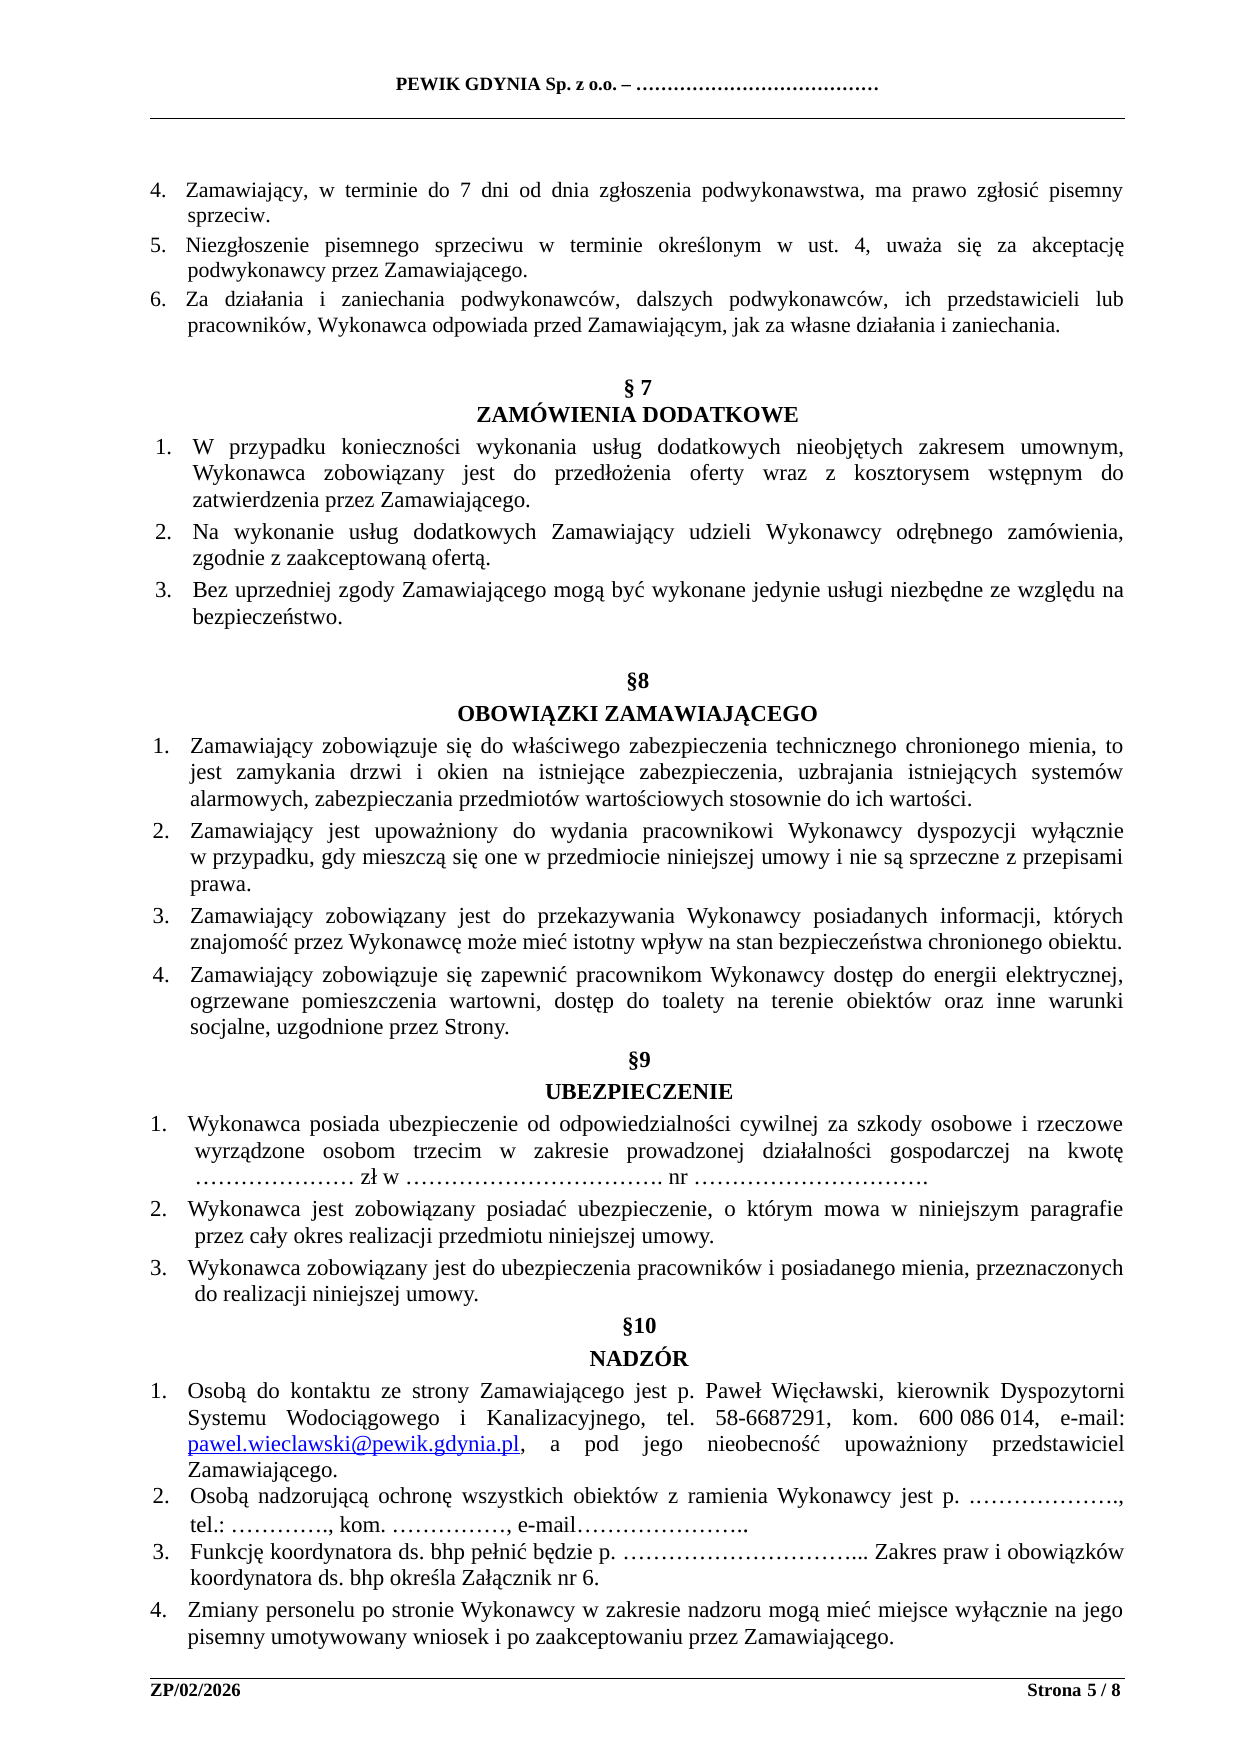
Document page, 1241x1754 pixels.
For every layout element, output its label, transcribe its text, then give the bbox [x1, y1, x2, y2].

list Za działania i zaniechania podwykonawców, dalszych podwykonawców, ich przedstawicieli lub pracowników, Wykonawca odpowiada przed Zamawiającym, jak za własne działania i zaniechania. [150, 286, 1125, 337]
text §9 [150, 1046, 1128, 1072]
list Zmiany personelu po stronie Wykonawcy w zakresie nadzoru mogą mieć miejsce wyłącznie na jego pisemny umotywowany wniosek i po zaakceptowaniu przez Zamawiającego. [150, 1596, 1125, 1649]
list Na wykonanie usług dodatkowych Zamawiający udzieli Wykonawcy odrębnego zamówienia, zgodnie z zaakceptowaną ofertą. [155, 518, 1125, 571]
text UBEZPIECZENIE [150, 1078, 1128, 1104]
list Zamawiający, w terminie do 7 dni od dnia zgłoszenia podwykonawstwa, ma prawo zgłosić pisemny sprzeciw. [150, 177, 1125, 228]
list Funkcję koordynatora ds. bhp pełnić będzie p. …………………………... Zakres praw i obowiązków koordynatora ds. bhp określa Załącznik nr 6. [152, 1538, 1125, 1590]
text ZAMÓWIENIA DODATKOWE [150, 401, 1125, 427]
list Zamawiający jest upoważniony do wydania pracownikowi Wykonawcy dyspozycji wyłącznie w przypadku, gdy mieszczą się one w przedmiocie niniejszej umowy i nie są sprzeczne z przepisami prawa. [152, 817, 1125, 896]
list W przypadku konieczności wykonania usług dodatkowych nieobjętych zakresem umownym, Wykonawca zobowiązany jest do przedłożenia oferty wraz z kosztorysem wstępnym do zatwierdzenia przez Zamawiającego. [155, 433, 1125, 512]
text NADZÓR [150, 1345, 1128, 1371]
text §8 [150, 667, 1125, 694]
list Zamawiający zobowiązany jest do przekazywania Wykonawcy posiadanych informacji, których znajomość przez Wykonawcę może mieć istotny wpływ na stan bezpieczeństwa chronionego obiektu. [152, 902, 1125, 955]
list Niezgłoszenie pisemnego sprzeciwu w terminie określonym w ust. 4, uważa się za akceptację podwykonawcy przez Zamawiającego. [150, 232, 1125, 282]
list Zamawiający zobowiązuje się zapewnić pracownikom Wykonawcy dostęp do energii elektrycznej, ogrzewane pomieszczenia wartowni, dostęp do toalety na terenie obiektów oraz inne warunki socjalne, uzgodnione przez Strony. [152, 961, 1125, 1040]
list Zamawiający zobowiązuje się do właściwego zabezpieczenia technicznego chronionego mienia, to jest zamykania drzwi i okien na istniejące zabezpieczenia, uzbrajania istniejących systemów alarmowych, zabezpieczania przedmiotów wartościowych stosownie do ich wartości. [152, 732, 1125, 811]
list Wykonawca posiada ubezpieczenie od odpowiedzialności cywilnej za szkody osobowe i rzeczowe wyrządzone osobom trzecim w zakresie prowadzonej działalności gospodarczej na kwotę ………………… zł w ……………………………. nr …………………………. [150, 1110, 1125, 1189]
list Osobą do kontaktu ze strony Zamawiającego jest p. Paweł Więcławski, kierownik Dyspozytorni Systemu Wodociągowego i Kanalizacyjnego, tel. 58-6687291, kom. 600 086 014, e-mail: pawel.wieclawski@pewik.gdynia.pl, a pod jego nieobecność upoważniony przedstawiciel Zamawiającego. [150, 1377, 1125, 1483]
list Osobą nadzorującą ochronę wszystkich obiektów z ramienia Wykonawcy jest p. .………………., tel.: …………., kom. ……………, e-mail………………….. [152, 1483, 1125, 1538]
text §10 [150, 1313, 1128, 1339]
text OBOWIĄZKI ZAMAWIAJĄCEGO [150, 700, 1125, 726]
text § 7 [150, 374, 1125, 401]
list Bez uprzedniej zgody Zamawiającego mogą być wykonane jedynie usługi niezbędne ze względu na bezpieczeństwo. [155, 577, 1125, 629]
list Wykonawca jest zobowiązany posiadać ubezpieczenie, o którym mowa w niniejszym paragrafie przez cały okres realizacji przedmiotu niniejszej umowy. [150, 1195, 1125, 1248]
list Wykonawca zobowiązany jest do ubezpieczenia pracowników i posiadanego mienia, przeznaczonych do realizacji niniejszej umowy. [150, 1254, 1125, 1307]
